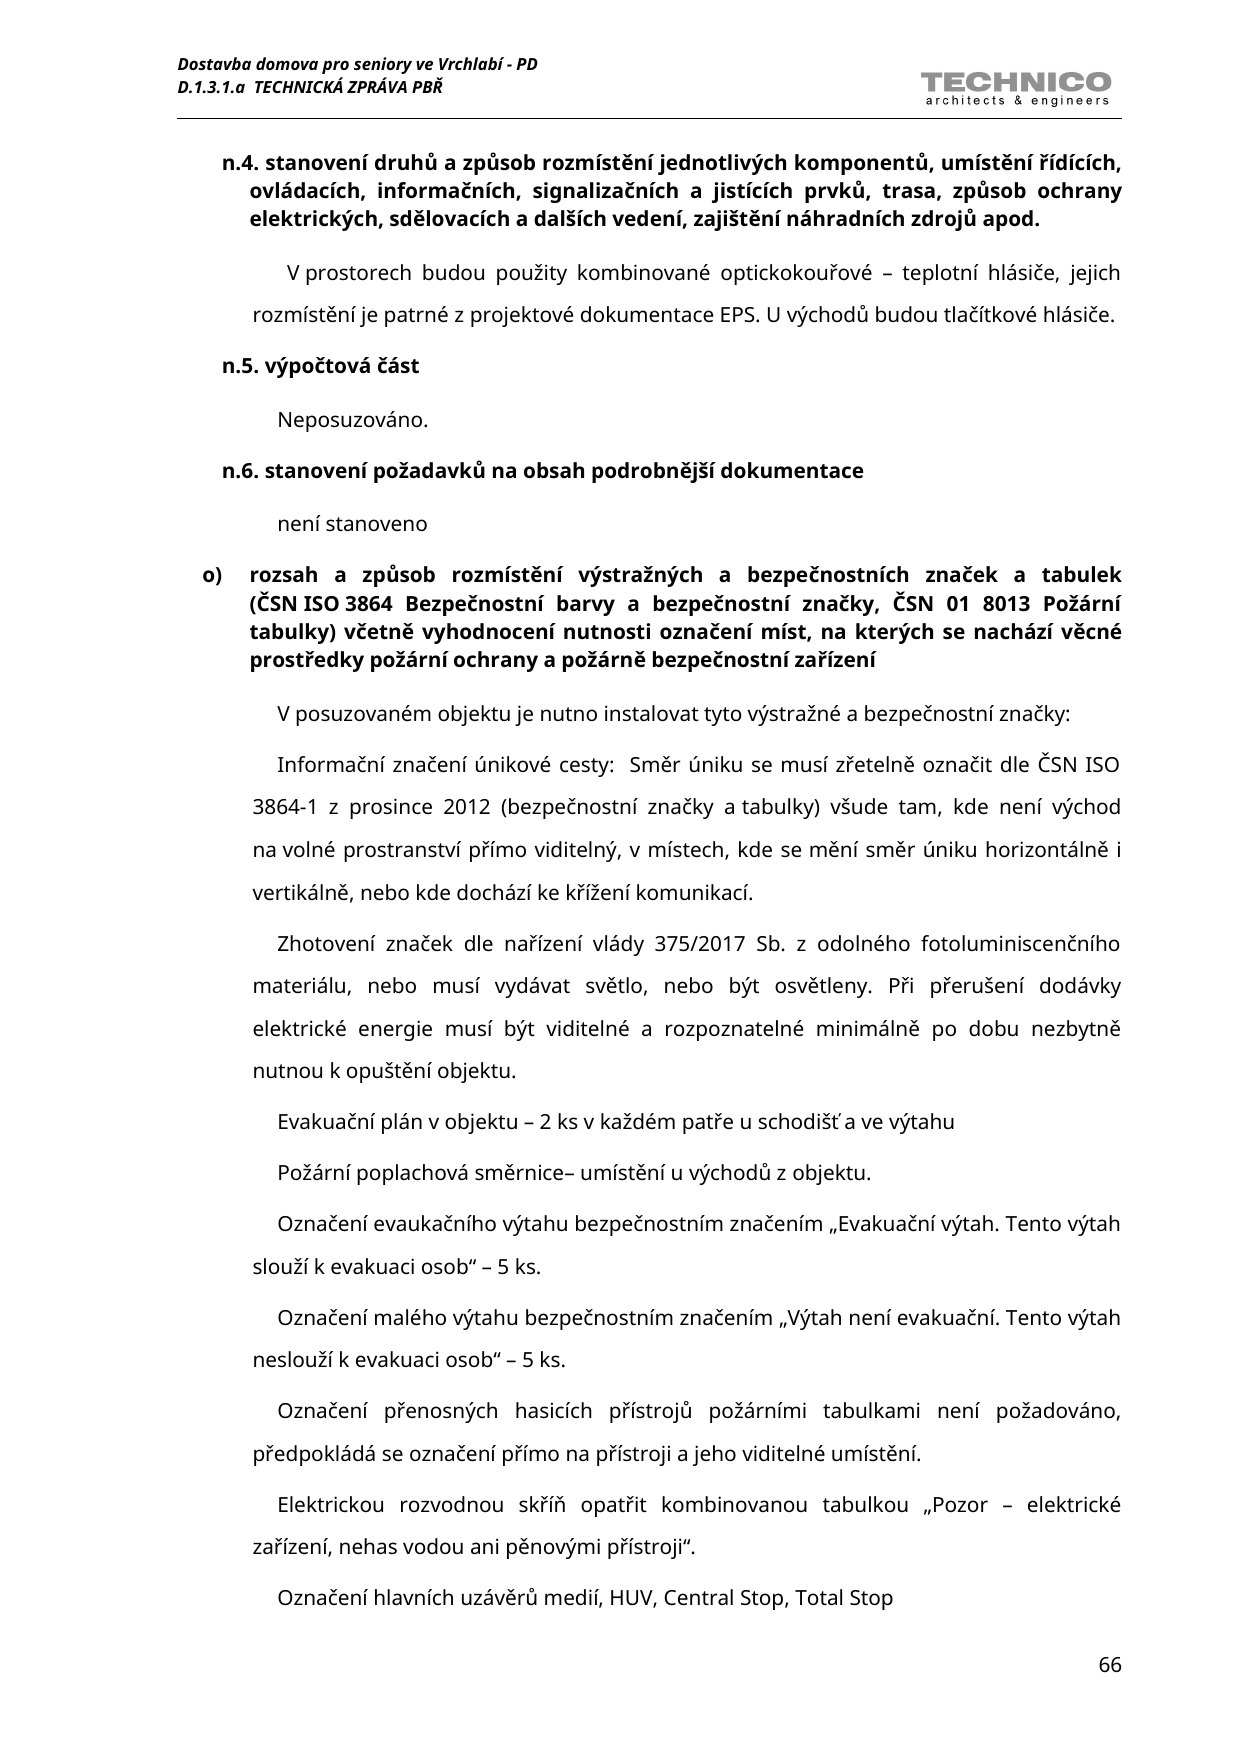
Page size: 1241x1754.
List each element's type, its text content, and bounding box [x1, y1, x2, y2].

subtitle n.4. stanovení druhů a způsob rozmístění jednotlivých komponentů, umístění řídících, ovládacích, informačních, signalizačních a jistících prvků, trasa, způsob ochrany elektrických, sdělovacích a dalších vedení, zajištění náhradních zdrojů apod. [222, 148, 1122, 233]
text Požární poplachová směrnice– umístění u východů z objektu. [252, 1158, 1122, 1187]
text Označení přenosných hasicích přístrojů požárními tabulkami není požadováno, předpokládá se označení přímo na přístroji a jeho viditelné umístění. [252, 1396, 1122, 1467]
text Označení evaukačního výtahu bezpečnostním značením „Evakuační výtah. Tento výtah slouží k evakuaci osob“ – 5 ks. [252, 1209, 1122, 1280]
text Informační značení únikové cesty: Směr úniku se musí zřetelně označit dle ČSN ISO 3864-1 z prosince 2012 (bezpečnostní značky a tabulky) všude tam, kde není východ na volné prostranství přímo viditelný, v místech, kde se mění směr úniku horizontálně i vertikálně, nebo kde dochází ke křížení komunikací. [252, 750, 1122, 906]
text V posuzovaném objektu je nutno instalovat tyto výstražné a bezpečnostní značky: [252, 699, 1122, 727]
text Zhotovení značek dle nařízení vlády 375/2017 Sb. z odolného fotoluminiscenčního materiálu, nebo musí vydávat světlo, nebo být osvětleny. Při přerušení dodávky elektrické energie musí být viditelné a rozpoznatelné minimálně po dobu nezbytně nutnou k opuštění objektu. [252, 929, 1122, 1085]
subtitle o) rozsah a způsob rozmístění výstražných a bezpečnostních značek a tabulek (ČSN ISO 3864 Bezpečnostní barvy a bezpečnostní značky, ČSN 01 8013 Požární tabulky) včetně vyhodnocení nutnosti označení míst, na kterých se nachází věcné prostředky požární ochrany a požárně bezpečnostní zařízení [202, 560, 1122, 674]
text Elektrickou rozvodnou skříň opatřit kombinovanou tabulkou „Pozor – elektrické zařízení, nehas vodou ani pěnovými přístroji“. [252, 1490, 1122, 1561]
text není stanoveno [252, 509, 1122, 538]
subtitle n.5. výpočtová část [222, 351, 1122, 380]
text Evakuační plán v objektu – 2 ks v každém patře u schodišť a ve výtahu [252, 1107, 1122, 1136]
text Označení malého výtahu bezpečnostním značením „Výtah není evakuační. Tento výtah neslouží k evakuaci osob“ – 5 ks. [252, 1303, 1122, 1374]
picture [916, 67, 1118, 112]
text V prostorech budou použity kombinované optickokouřové – teplotní hlásiče, jejich rozmístění je patrné z projektové dokumentace EPS. U východů budou tlačítkové hlásiče. [252, 258, 1122, 329]
text Označení hlavních uzávěrů medií, HUV, Central Stop, Total Stop [252, 1583, 1122, 1612]
subtitle n.6. stanovení požadavků na obsah podrobnější dokumentace [222, 456, 1122, 484]
text Neposuzováno. [252, 405, 1122, 433]
